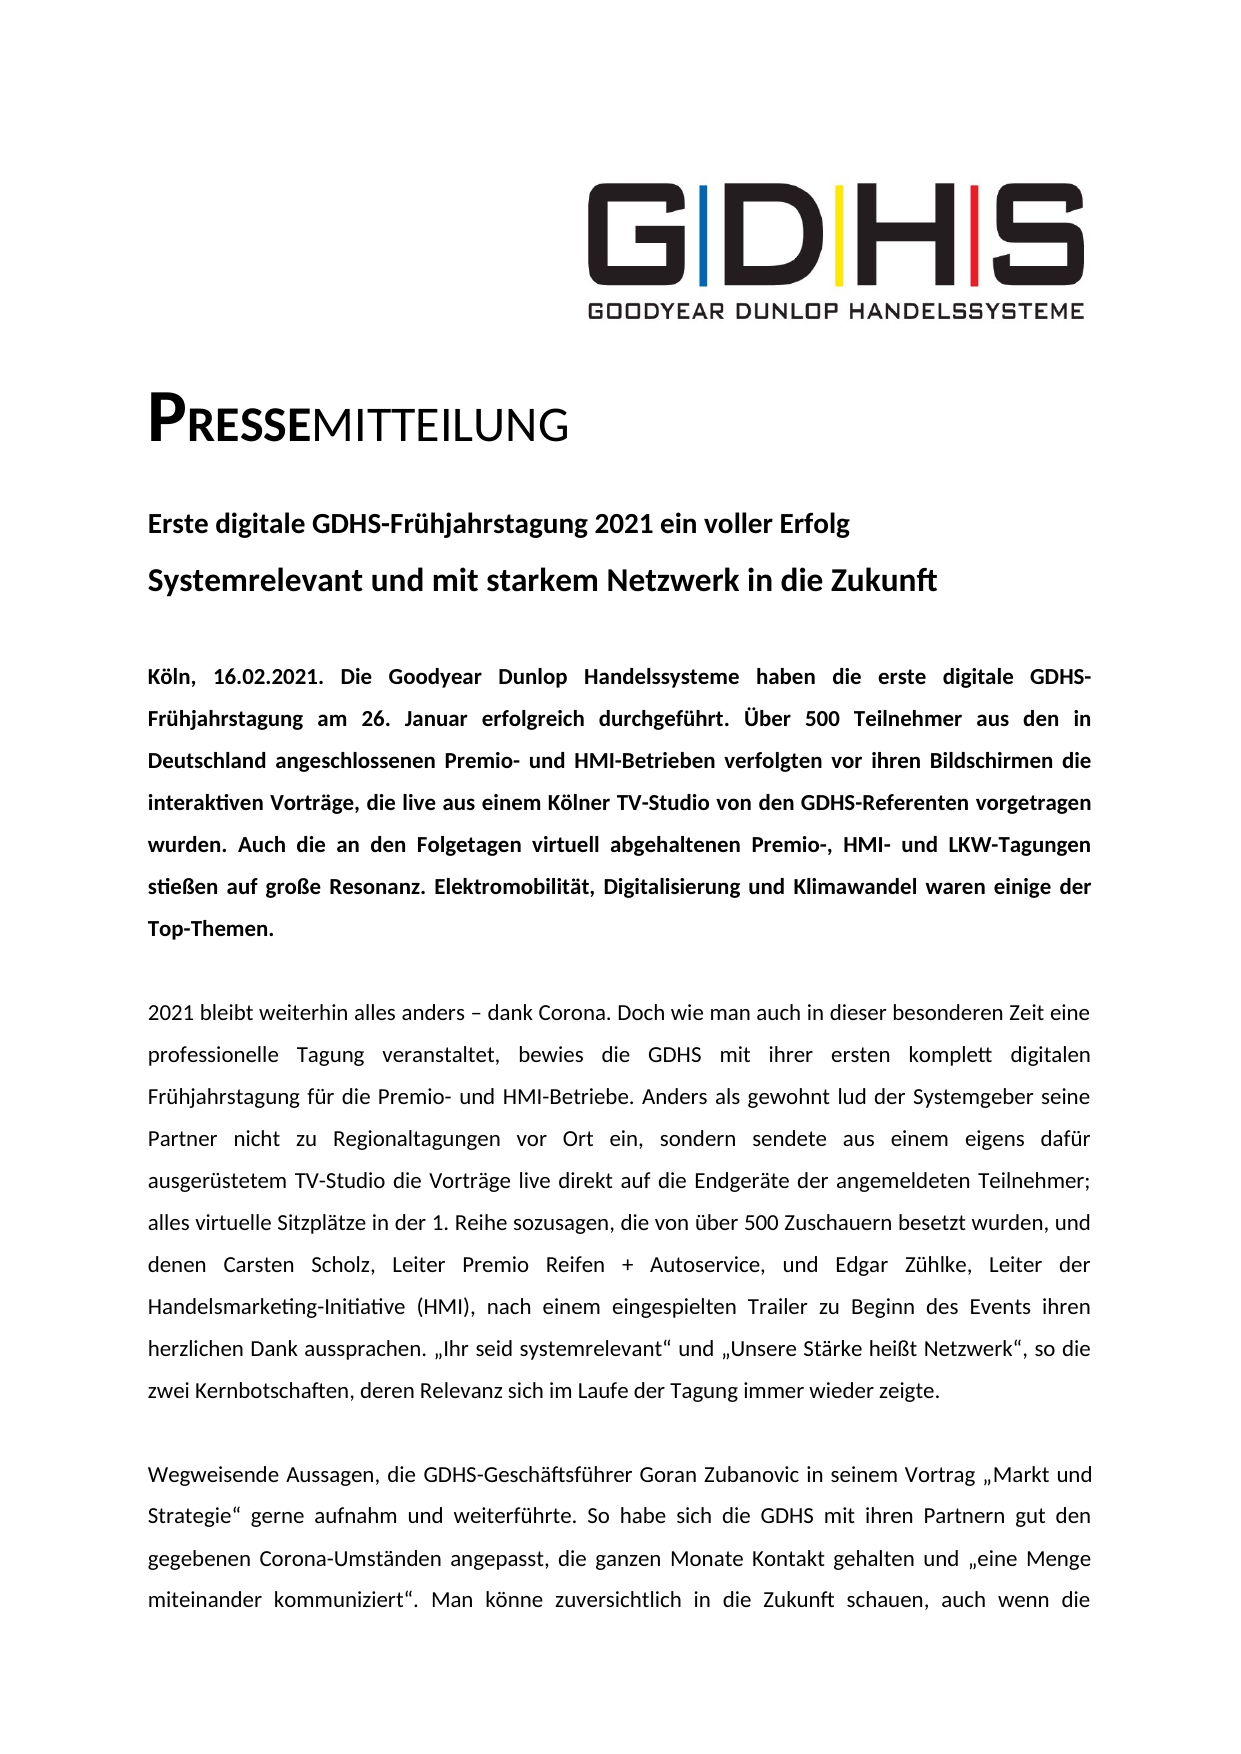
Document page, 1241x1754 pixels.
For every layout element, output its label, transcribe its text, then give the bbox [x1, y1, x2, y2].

text Systemrelevant und mit starkem Netzwerk in die Zukunft [148, 559, 1093, 600]
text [148, 1460, 1093, 1614]
text 2021 bleibt weiterhin alles anders – dank Corona. Doch wie man auch in dieser besonderen Zeit eine professionelle Tagung veranstaltet, bewies die GDHS mit ihrer ersten komplett digitalen Frühjahrstagung für die Premio- und HMI-Betriebe. Anders als gewohnt lud der Systemgeber seine Partner nicht zu Regionaltagungen vor Ort ein, sondern sendete aus einem eigens dafür ausgerüstetem TV-Studio die Vorträge live direkt auf die Endgeräte der angemeldeten Teilnehmer; alles virtuelle Sitzplätze in der 1. Reihe sozusagen, die von über 500 Zuschauern besetzt wurden, und denen Carsten Scholz, Leiter Premio Reifen + Autoservice, und Edgar Zühlke, Leiter der Handelsmarketing-Initiative (HMI), nach einem eingespielten Trailer zu Beginn des Events ihren herzlichen Dank aussprachen. „Ihr seid systemrelevant“ und „Unsere Stärke heißt Netzwerk“, so die zwei Kernbotschaften, deren Relevanz sich im Laufe der Tagung immer wieder zeigte. [148, 998, 1093, 1404]
text Köln, 16.02.2021. Die Goodyear Dunlop Handelssysteme haben die erste digitale GDHS-Frühjahrstagung am 26. Januar erfolgreich durchgeführt. Über 500 Teilnehmer aus den in Deutschland angeschlossenen Premio- und HMI-Betrieben verfolgten vor ihren Bildschirmen die interaktiven Vorträge, die live aus einem Kölner TV-Studio von den GDHS-Referenten vorgetragen wurden. Auch die an den Folgetagen virtuell abgehaltenen Premio-, HMI- und LKW-Tagungen stießen auf große Resonanz. Elektromobilität, Digitalisierung und Klimawandel waren einige der Top-Themen. [148, 662, 1093, 942]
picture [577, 175, 1093, 332]
text PRESSEMITTEILUNG [148, 368, 1093, 460]
text Erste digitale GDHS-Frühjahrstagung 2021 ein voller Erfolg [148, 506, 1093, 541]
